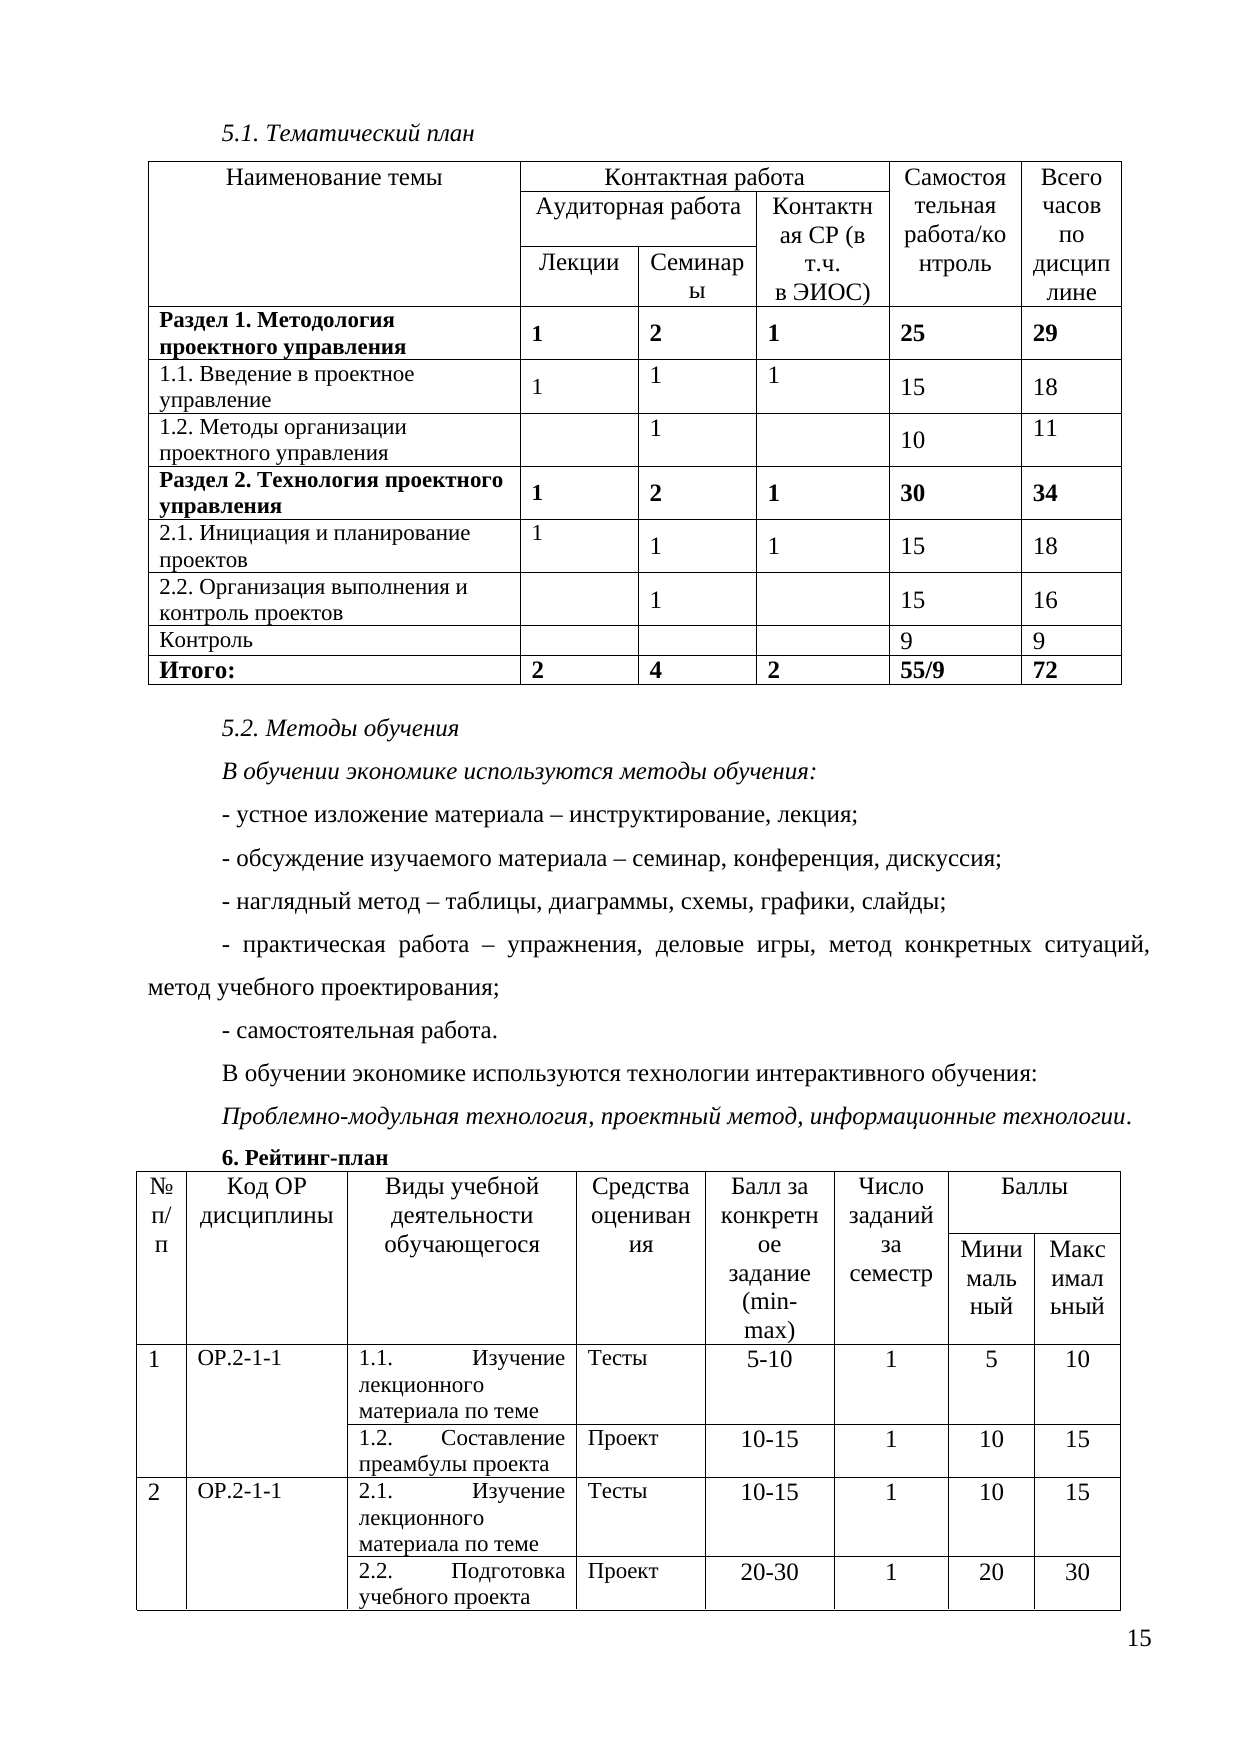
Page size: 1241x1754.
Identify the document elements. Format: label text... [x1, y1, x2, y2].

table_cell 18 [1022, 360, 1121, 412]
table_cell 15 [890, 360, 1021, 412]
table_cell 1 [639, 414, 756, 466]
table_cell Максимальный [1035, 1234, 1120, 1344]
table_header Виды учебной деятельности обучающегося [348, 1172, 576, 1344]
table_cell 1 [521, 520, 638, 572]
table_cell 2.1. Изучение лекционного материала по теме [348, 1478, 576, 1556]
table_cell 1 [639, 520, 756, 572]
table_header Самостоятельная работа/контроль [890, 162, 1021, 306]
table_cell Контроль [149, 626, 520, 655]
table_cell 1 [757, 467, 889, 519]
text - практическая работа – упражнения, деловые игры, метод конкретных ситуаций, метод учебного проектирования; [148, 929, 1152, 1001]
table_cell Тесты [577, 1478, 705, 1556]
table_cell 34 [1022, 467, 1121, 519]
table_cell Аудиторная работа [521, 192, 756, 246]
table_cell 1 [757, 307, 889, 359]
text 5.2. Методы обучения [148, 713, 1152, 742]
table_cell 5-10 [706, 1345, 834, 1423]
table_cell 2.2. Подготовка учебного проекта [348, 1557, 576, 1609]
table_cell 10 [949, 1478, 1034, 1556]
table_cell 1 [835, 1425, 948, 1477]
table_cell Итого: [149, 656, 520, 684]
table_cell 2 [639, 467, 756, 519]
table_cell 1.1. Введение в проектное управление [149, 360, 520, 412]
table_cell 4 [639, 656, 756, 684]
table_cell ОР.2-1-1 [187, 1345, 347, 1477]
text - обсуждение изучаемого материала – семинар, конференция, дискуссия; [148, 843, 1152, 871]
table_cell [521, 414, 638, 466]
table_cell 1.2. Составление преамбулы проекта [348, 1425, 576, 1477]
table_cell 1 [639, 573, 756, 625]
table_cell 10 [890, 414, 1021, 466]
table_cell 15 [890, 520, 1021, 572]
table_cell 2 [639, 307, 756, 359]
table_cell 72 [1022, 656, 1121, 684]
table_cell 1 [521, 467, 638, 519]
table_header Балл за конкретное задание (min-max) [706, 1172, 834, 1344]
table_cell 1 [757, 520, 889, 572]
table_cell [757, 573, 889, 625]
table_cell 2 [137, 1478, 186, 1609]
table_cell 1.2. Методы организации проектного управления [149, 414, 520, 466]
table_cell 10 [1035, 1345, 1120, 1423]
table_cell ОР.2-1-1 [187, 1478, 347, 1609]
table_cell 9 [1022, 626, 1121, 655]
table_header Средства оценивания [577, 1172, 705, 1344]
table_cell [639, 626, 756, 655]
table_cell 1 [137, 1345, 186, 1477]
table_cell 18 [1022, 520, 1121, 572]
text В обучении экономике используются методы обучения: [148, 756, 1152, 785]
table_cell Проект [577, 1425, 705, 1477]
table_cell Раздел 1. Методология проектного управления [149, 307, 520, 359]
table_cell 25 [890, 307, 1021, 359]
table_cell Тесты [577, 1345, 705, 1423]
table_header Число заданий за семестр [835, 1172, 948, 1344]
table_header Всего часов по дисциплине [1022, 162, 1121, 306]
table_cell 20-30 [706, 1557, 834, 1609]
table_cell 2.2. Организация выполнения и контроль проектов [149, 573, 520, 625]
table_header Контактная работа [521, 162, 889, 191]
table_cell 2 [521, 656, 638, 684]
table_cell [521, 573, 638, 625]
text - самостоятельная работа. [148, 1015, 1152, 1044]
table_cell 15 [1035, 1478, 1120, 1556]
table_cell 1 [835, 1478, 948, 1556]
text - наглядный метод – таблицы, диаграммы, схемы, графики, слайды; [148, 886, 1152, 914]
table_cell [757, 414, 889, 466]
table_cell Семинары [639, 247, 756, 306]
table_cell 20 [949, 1557, 1034, 1609]
table_header Код ОР дисциплины [187, 1172, 347, 1344]
table_cell 1 [835, 1557, 948, 1609]
table_cell 1 [835, 1345, 948, 1423]
text 5.1. Тематический план [148, 118, 1152, 147]
table_cell 1 [757, 360, 889, 412]
text 6. Рейтинг-план [148, 1144, 1152, 1171]
table_cell Лекции [521, 247, 638, 306]
text Проблемно-модульная технология, проектный метод, информационные технологии. [148, 1101, 1152, 1130]
table_cell 2.1. Инициация и планирование проектов [149, 520, 520, 572]
table_header № п/п [137, 1172, 186, 1344]
table_header Баллы [949, 1172, 1120, 1233]
table_cell 9 [890, 626, 1021, 655]
table_cell Проект [577, 1557, 705, 1609]
table_cell 10-15 [706, 1478, 834, 1556]
table_cell 29 [1022, 307, 1121, 359]
table_cell 15 [890, 573, 1021, 625]
table_header Наименование темы [149, 162, 520, 306]
table_cell 16 [1022, 573, 1121, 625]
table_cell 10 [949, 1425, 1034, 1477]
text В обучении экономике используются технологии интерактивного обучения: [148, 1058, 1152, 1087]
table_cell 55/9 [890, 656, 1021, 684]
table_cell 1.1. Изучение лекционного материала по теме [348, 1345, 576, 1423]
table_cell 1 [639, 360, 756, 412]
table_cell 1 [521, 307, 638, 359]
table_cell 15 [1035, 1425, 1120, 1477]
table_cell 5 [949, 1345, 1034, 1423]
table_cell Контактная СР (в т.ч. в ЭИОС) [757, 192, 889, 306]
table_cell 30 [890, 467, 1021, 519]
text - устное изложение материала – инструктирование, лекция; [148, 799, 1152, 828]
table_cell [757, 626, 889, 655]
table_cell [521, 626, 638, 655]
table_cell Раздел 2. Технология проектного управления [149, 467, 520, 519]
table_cell 10-15 [706, 1425, 834, 1477]
table_cell Минимальный [949, 1234, 1034, 1344]
table_cell 1 [521, 360, 638, 412]
table_cell 11 [1022, 414, 1121, 466]
table_cell 2 [757, 656, 889, 684]
table_cell 30 [1035, 1557, 1120, 1609]
